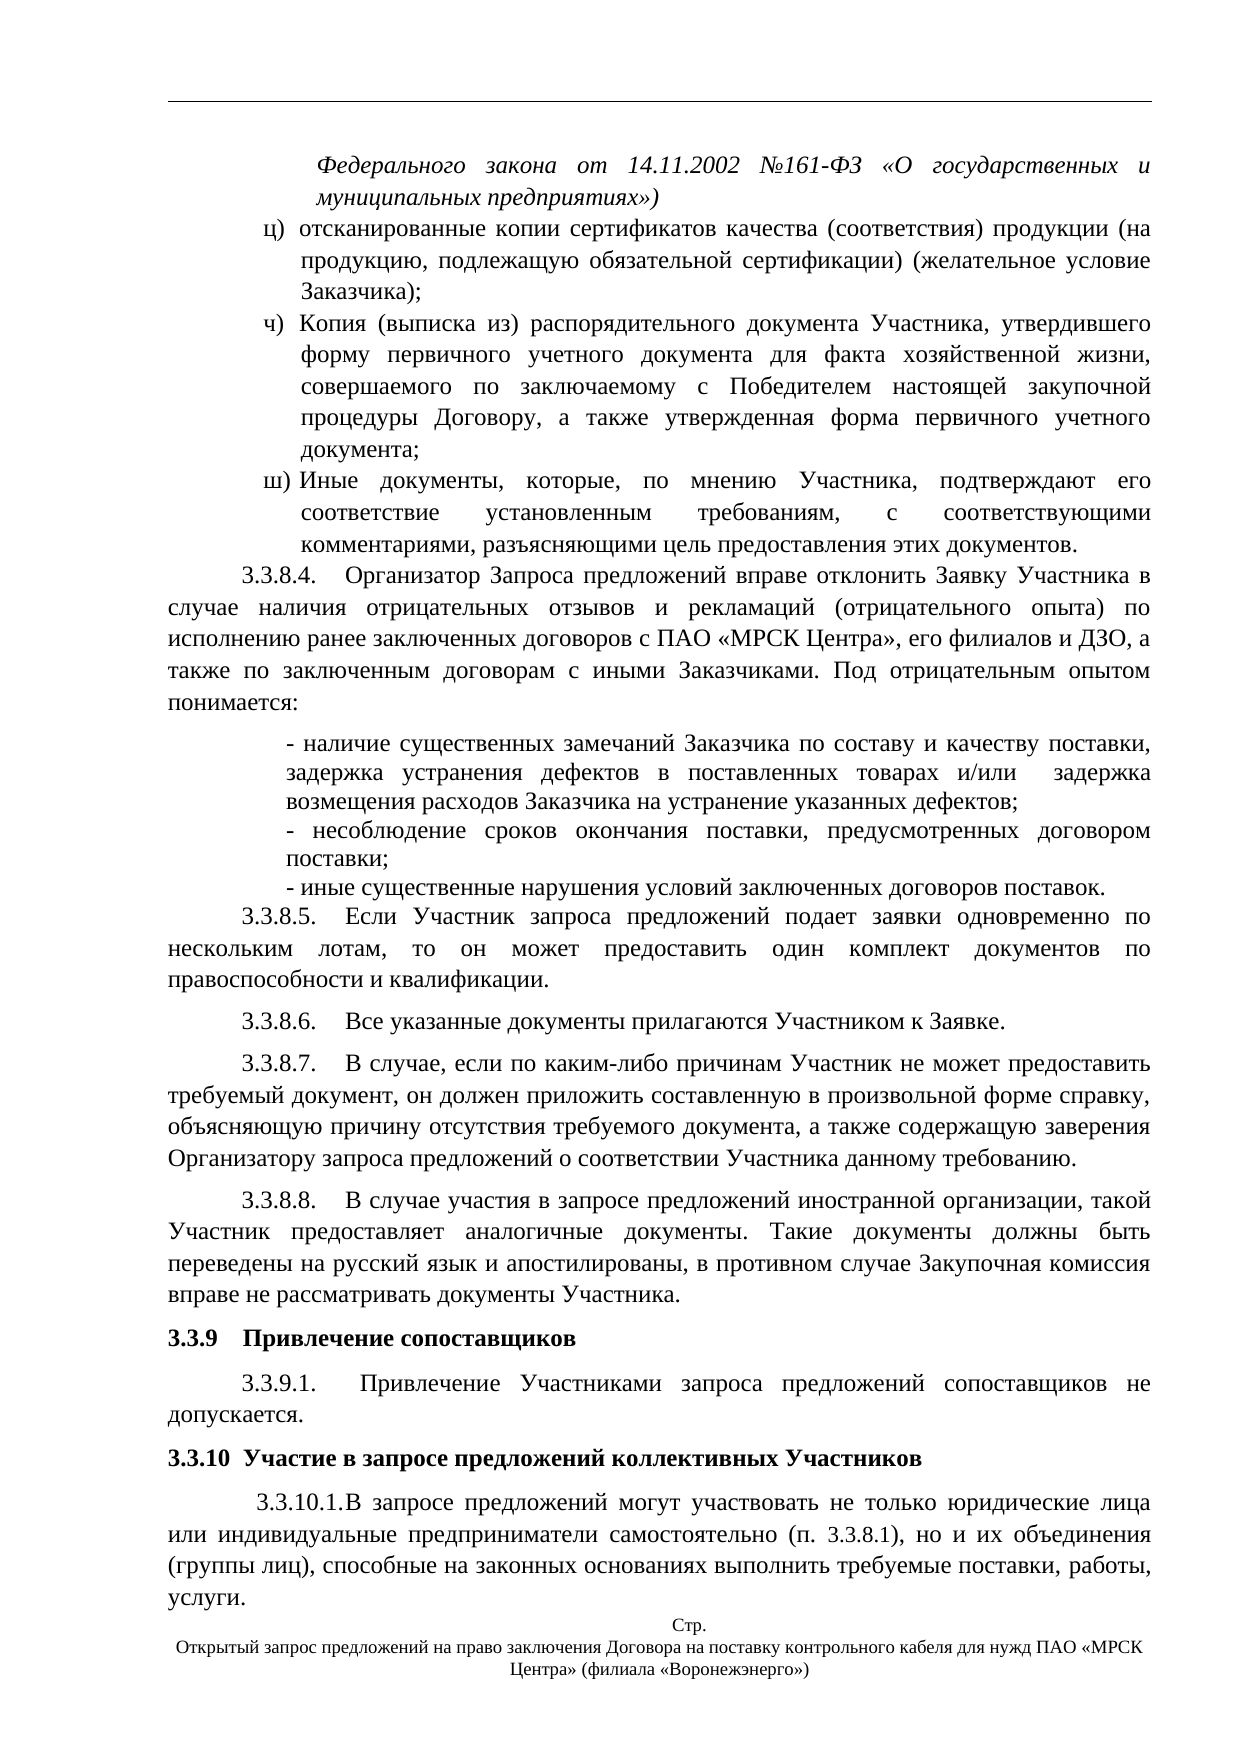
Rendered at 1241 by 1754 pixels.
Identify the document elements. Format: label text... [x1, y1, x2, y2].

list В случае участия в запросе предложений иностранной организации, такой Участник предоставляет аналогичные документы. Такие документы должны быть переведены на русский язык и апостилированы, в противном случае Закупочная комиссия вправе не рассматривать документы Участника. [168, 1185, 1152, 1308]
list В запросе предложений могут участвовать не только юридические лица или индивидуальные предприниматели самостоятельно (п. 3.3.8.1), но и их объединения (группы лиц), способные на законных основаниях выполнить требуемые поставки, работы, услуги. [168, 1487, 1152, 1611]
list Все указанные документы прилагаются Участником к Заявке. [168, 1006, 1152, 1035]
list - несоблюдение сроков окончания поставки, предусмотренных договором поставки; [286, 815, 1152, 872]
list Привлечение Участниками запроса предложений сопоставщиков не допускается. [168, 1368, 1152, 1428]
list - наличие существенных замечаний Заказчика по составу и качеству поставки, задержка устранения дефектов в поставленных товарах и/или задержка возмещения расходов Заказчика на устранение указанных дефектов; [286, 728, 1152, 815]
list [316, 150, 1152, 210]
list Копия (выписка из) распорядительного документа Участника, утвердившего форму первичного учетного документа для факта хозяйственной жизни, совершаемого по заключаемому с Победителем настоящей закупочной процедуры Договору, а также утвержденная форма первичного учетного документа; [263, 308, 1152, 463]
subtitle Участие в запросе предложений коллективных Участников [168, 1443, 1152, 1472]
list отсканированные копии сертификатов качества (соответствия) продукции (на продукцию, подлежащую обязательной сертификации) (желательное условие Заказчика); [263, 213, 1152, 305]
list Если Участник запроса предложений подает заявки одновременно по нескольким лотам, то он может предоставить один комплект документов по правоспособности и квалификации. [168, 901, 1152, 993]
list - иные существенные нарушения условий заключенных договоров поставок. [286, 872, 1152, 901]
list Организатор Запроса предложений вправе отклонить Заявку Участника в случае наличия отрицательных отзывов и рекламаций (отрицательного опыта) по исполнению ранее заключенных договоров с ПАО «МРСК Центра», его филиалов и ДЗО, а также по заключенным договорам с иными Заказчиками. Под отрицательным опытом понимается: [168, 560, 1152, 715]
list Иные документы, которые, по мнению Участника, подтверждают его соответствие установленным требованиям, с соответствующими комментариями, разъясняющими цель предоставления этих документов. [263, 466, 1152, 557]
subtitle Привлечение сопоставщиков [168, 1323, 1152, 1352]
list В случае, если по каким-либо причинам Участник не может предоставить требуемый документ, он должен приложить составленную в произвольной форме справку, объясняющую причину отсутствия требуемого документа, а также содержащую заверения Организатору запроса предложений о соответствии Участника данному требованию. [168, 1048, 1152, 1172]
